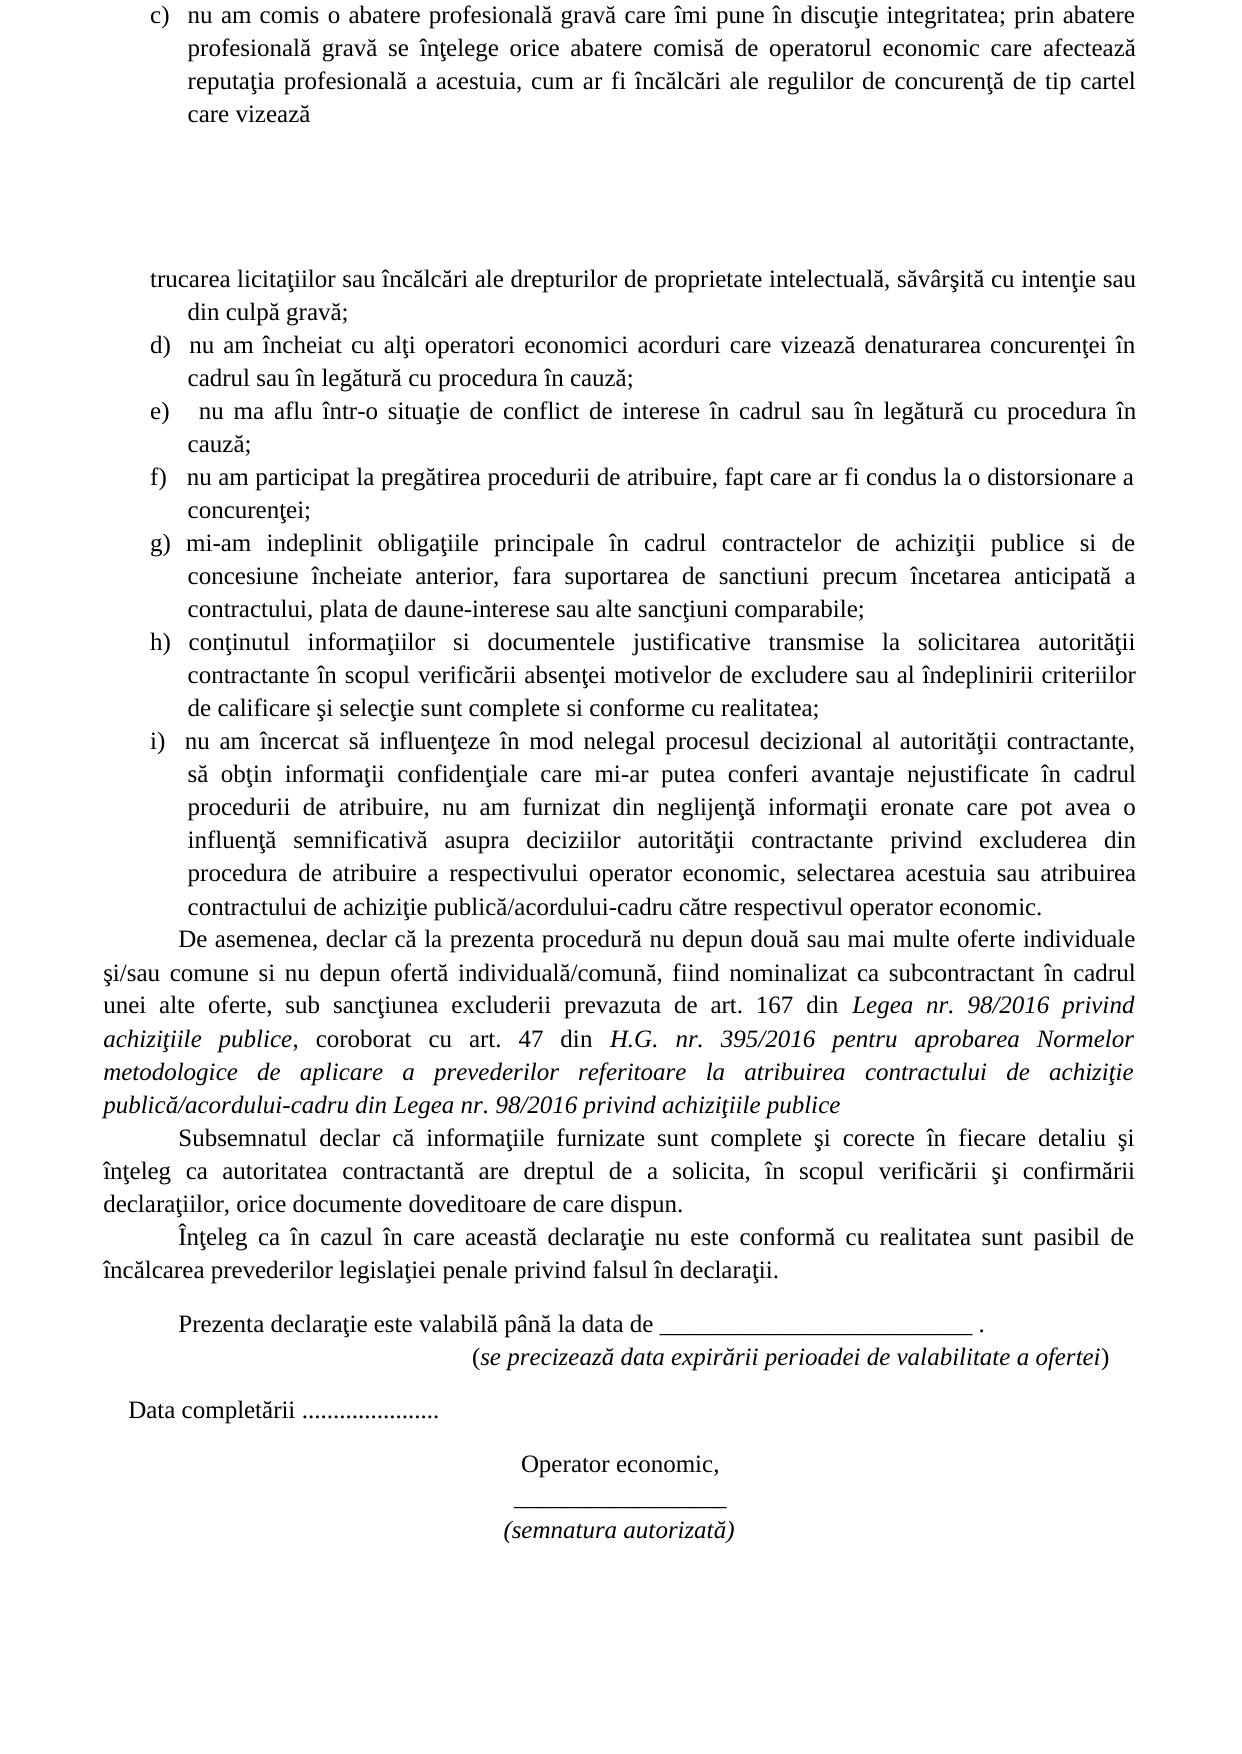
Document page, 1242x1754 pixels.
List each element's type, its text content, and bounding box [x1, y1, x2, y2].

text Prezenta declaraţie este valabilă până la data de _________________________ . [103, 1309, 1137, 1337]
text d) nu am încheiat cu alţi operatori economici acorduri care vizează denaturarea concurenţei în cadrul sau în legătură cu procedura în cauză; [150, 330, 1137, 392]
text _________________ [103, 1482, 1137, 1511]
text Data completării ...................... [103, 1396, 1137, 1424]
text c) nu am comis o abatere profesională gravă care îmi pune în discuţie integritatea; prin abatere profesională gravă se înţelege orice abatere comisă de operatorul economic care afectează reputaţia profesională a acestuia, cum ar fi încălcări ale regulilor de concurenţă de tip cartel care vizează [150, 0, 1137, 128]
text (semnatura autorizată) [103, 1515, 1137, 1544]
text h) conţinutul informaţiilor si documentele justificative transmise la solicitarea autorităţii contractante în scopul verificării absenţei motivelor de excludere sau al îndeplinirii criteriilor de calificare şi selecţie sunt complete si conforme cu realitatea; [150, 627, 1137, 722]
text i) nu am încercat să influenţeze în mod nelegal procesul decizional al autorităţii contractante, să obţin informaţii confidenţiale care mi-ar putea conferi avantaje nejustificate în cadrul procedurii de atribuire, nu am furnizat din neglijenţă informaţii eronate care pot avea o influenţă semnificativă asupra deciziilor autorităţii contractante privind excluderea din procedura de atribuire a respectivului operator economic, selectarea acestuia sau atribuirea contractului de achiziţie publică/acordului-cadru către respectivul operator economic. [150, 726, 1137, 920]
text De asemenea, declar că la prezenta procedură nu depun două sau mai multe oferte individuale şi/sau comune si nu depun ofertă individuală/comună, fiind nominalizat ca subcontractant în cadrul unei alte oferte, sub sancţiunea excluderii prevazuta de art. 167 din Legea nr. 98/2016 privind achiziţiile publice, coroborat cu art. 47 din H.G. nr. 395/2016 pentru aprobarea Normelor metodologice de aplicare a prevederilor referitoare la atribuirea contractului de achiziţie publică/acordului-cadru din Legea nr. 98/2016 privind achiziţiile publice [103, 924, 1137, 1118]
text f) nu am participat la pregătirea procedurii de atribuire, fapt care ar fi condus la o distorsionare a concurenţei; [150, 462, 1137, 524]
text (se precizează data expirării perioadei de valabilitate a ofertei) [103, 1342, 1137, 1370]
text trucarea licitaţiilor sau încălcări ale drepturilor de proprietate intelectuală, săvârşită cu intenţie sau din culpă gravă; [150, 264, 1137, 326]
text e) nu ma aflu într-o situaţie de conflict de interese în cadrul sau în legătură cu procedura în cauză; [150, 396, 1137, 458]
text Subsemnatul declar că informaţiile furnizate sunt complete şi corecte în fiecare detaliu şi înţeleg ca autoritatea contractantă are dreptul de a solicita, în scopul verificării şi confirmării declaraţiilor, orice documente doveditoare de care dispun. [103, 1123, 1136, 1217]
text Operator economic, [103, 1449, 1137, 1478]
text Înţeleg ca în cazul în care această declaraţie nu este conformă cu realitatea sunt pasibil de încălcarea prevederilor legislaţiei penale privind falsul în declaraţii. [103, 1222, 1136, 1283]
text g) mi-am indeplinit obligaţiile principale în cadrul contractelor de achiziţii publice si de concesiune încheiate anterior, fara suportarea de sanctiuni precum încetarea anticipată a contractului, plata de daune-interese sau alte sancţiuni comparabile; [150, 528, 1137, 623]
